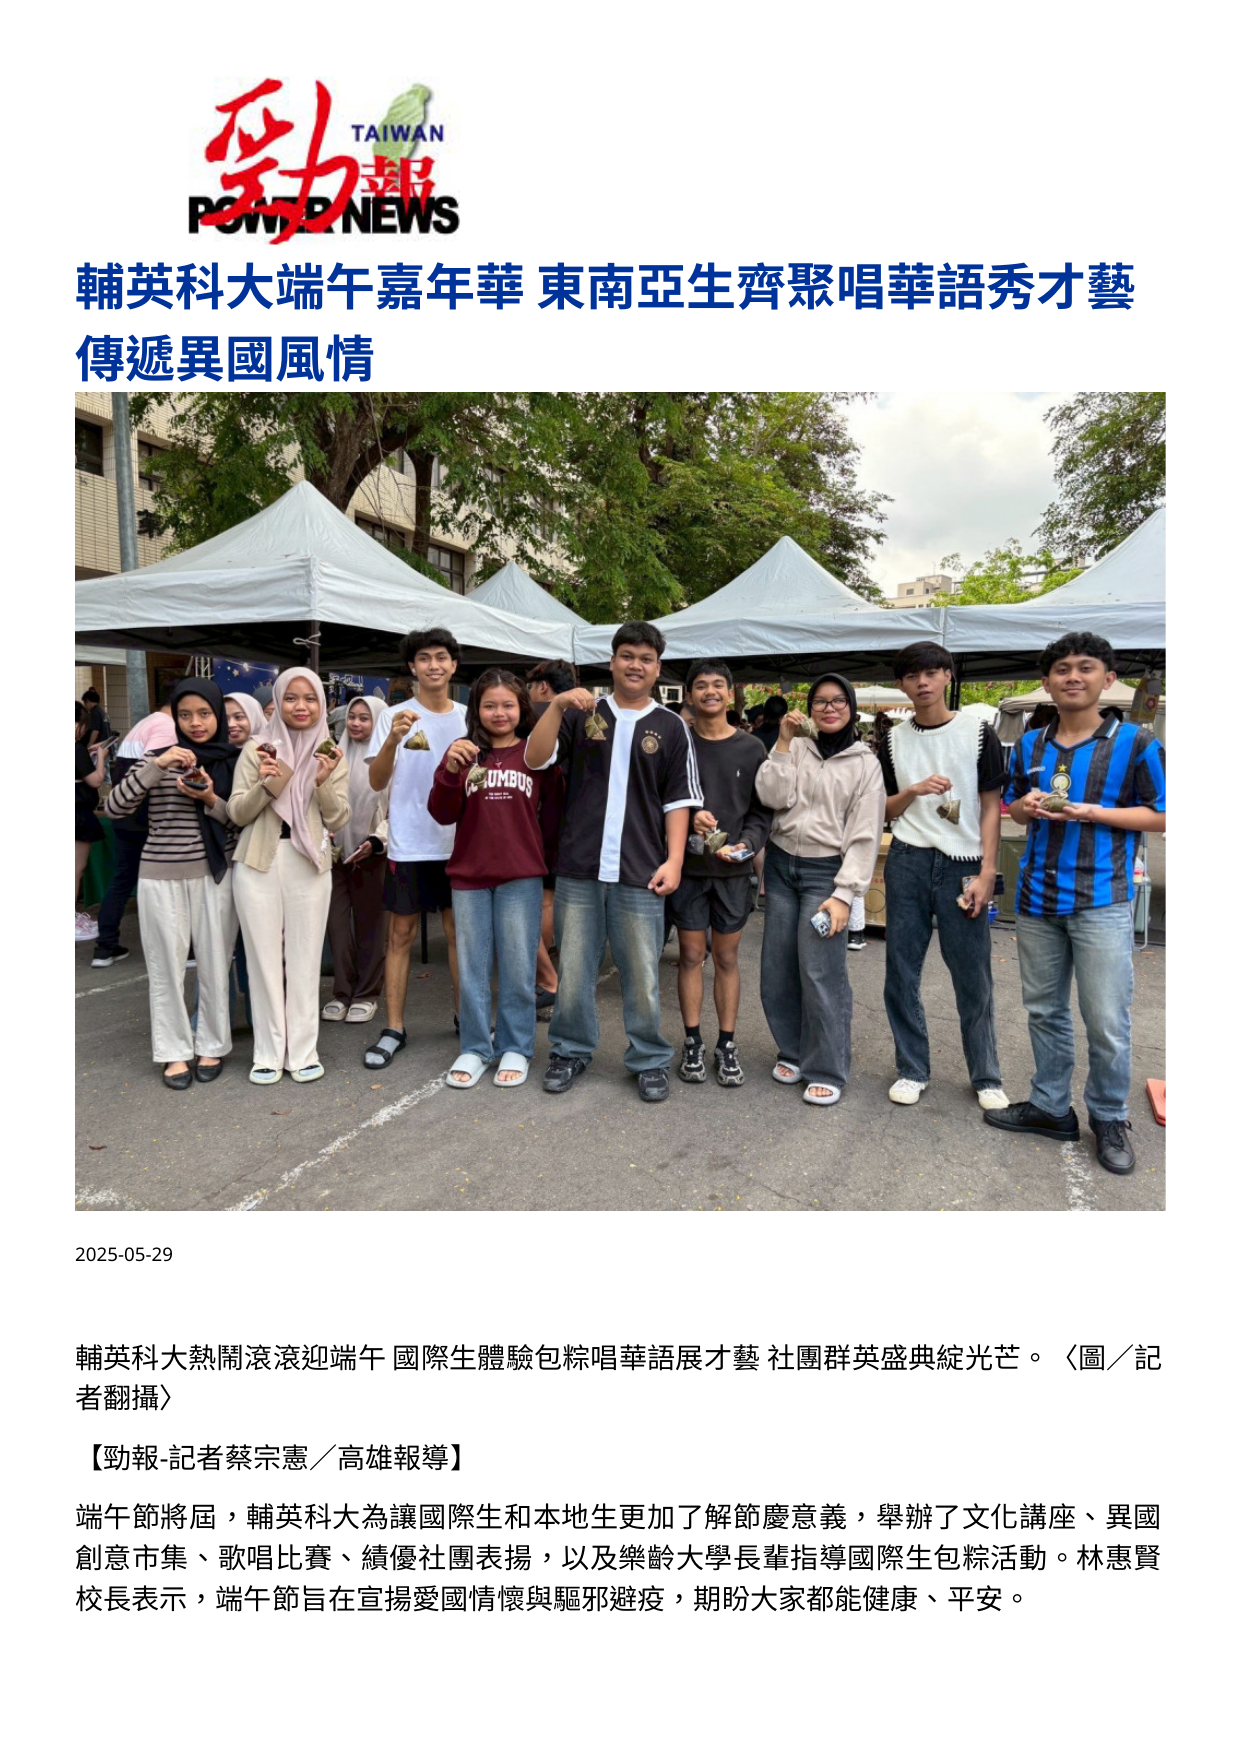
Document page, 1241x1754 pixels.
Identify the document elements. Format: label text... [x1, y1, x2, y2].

text 輔英科大端午嘉年華 東南亞生齊聚唱華語秀才藝傳遞異國風情 [375, 247, 1165, 392]
text 輔英科大熱鬧滾滾迎端午 國際生體驗包粽唱華語展才藝 社團群英盛典綻光芒。〈圖／記者翻攝〉 [75, 1335, 1165, 1417]
text 端午節將屆，輔英科大為讓國際生和本地生更加了解節慶意義，舉辦了文化講座、異國創意市集、歌唱比賽、績優社團表揚，以及樂齡大學長輩指導國際生包粽活動。林惠賢校長表示，端午節旨在宣揚愛國情懷與驅邪避疫，期盼大家都能健康、平安。 [75, 1495, 1165, 1617]
text 【勁報-記者蔡宗憲／高雄報導】 [75, 1436, 1165, 1476]
picture [75, 392, 1166, 1211]
picture [75, 75, 554, 248]
text 2025-05-29 [75, 1241, 1165, 1267]
